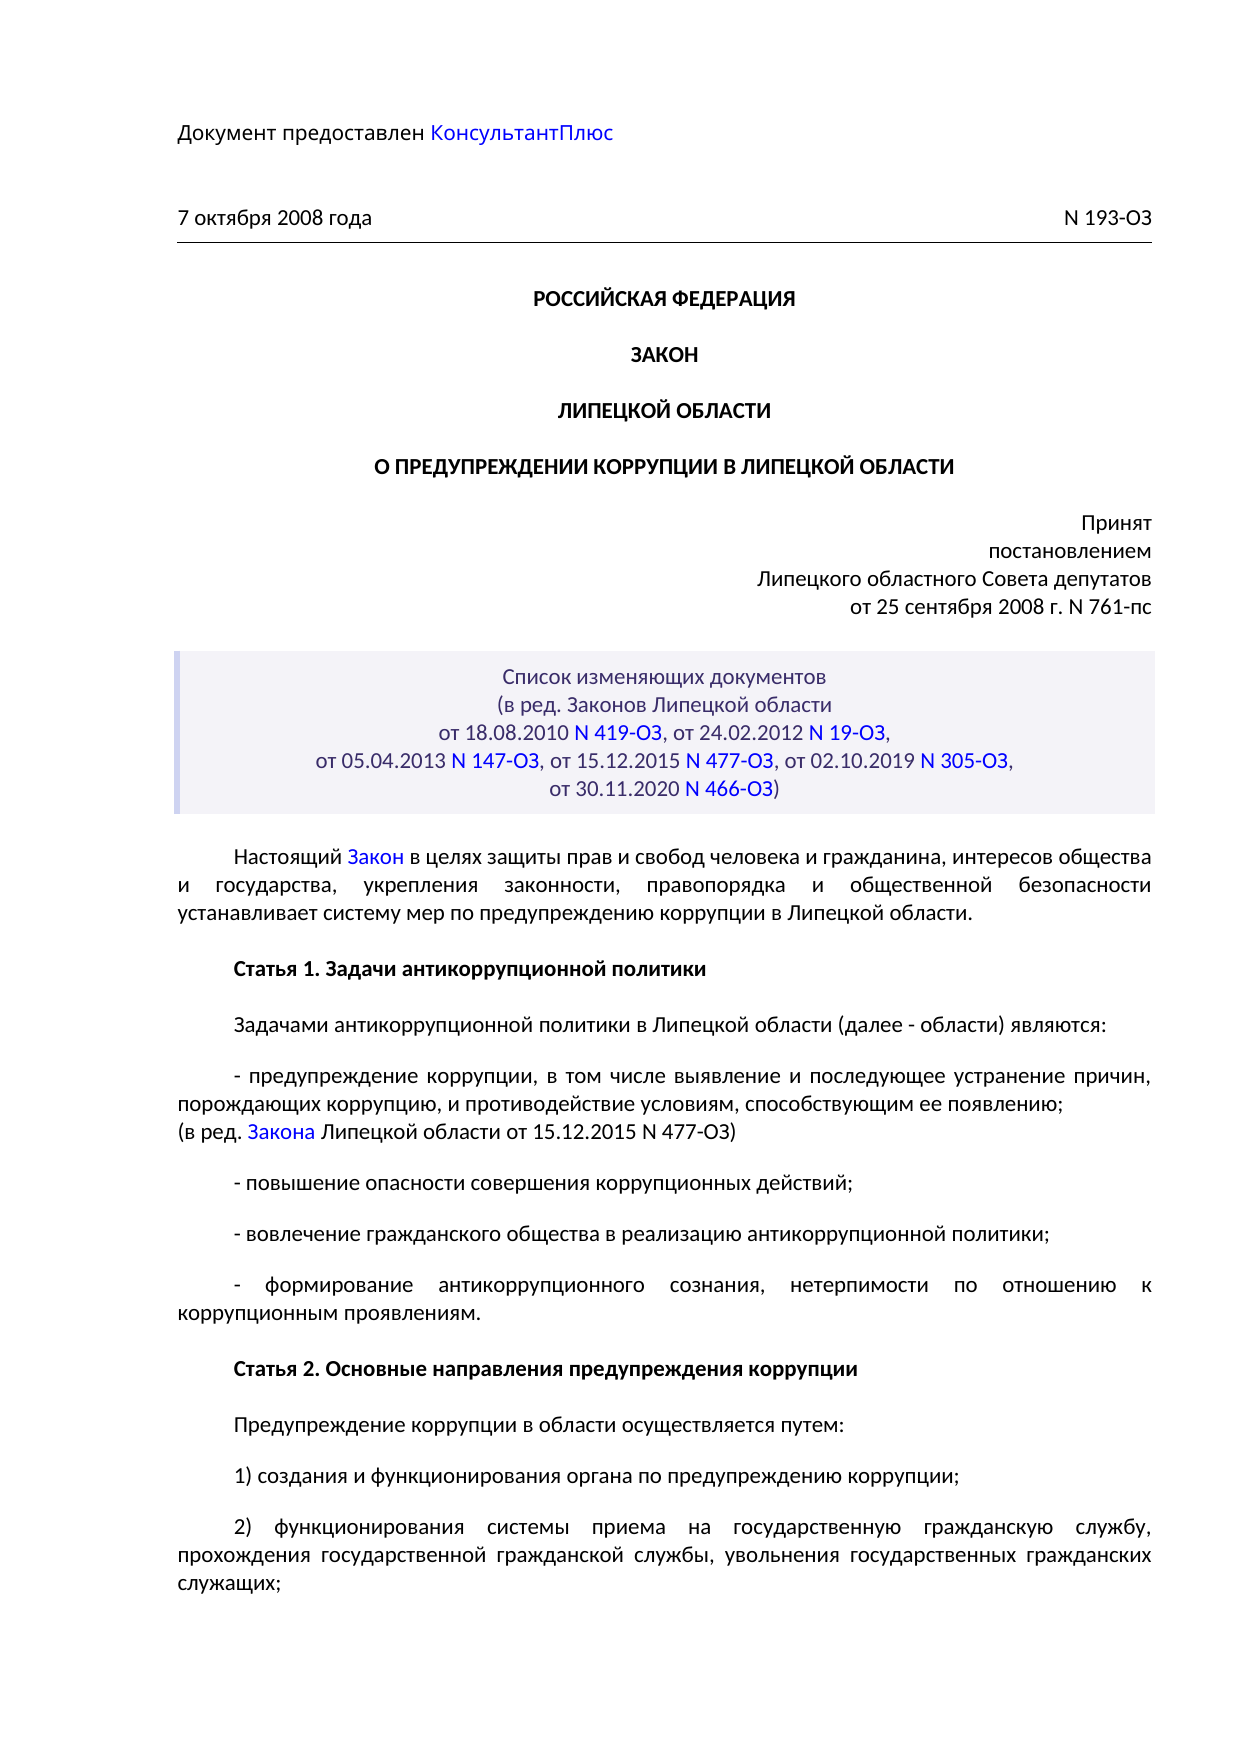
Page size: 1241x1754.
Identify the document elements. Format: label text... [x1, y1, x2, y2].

text Принят [177, 508, 1152, 536]
text - предупреждение коррупции, в том числе выявление и последующее устранение причин, порождающих коррупцию, и противодействие условиям, способствующим ее появлению; [177, 1061, 1152, 1117]
text - повышение опасности совершения коррупционных действий; [177, 1168, 1152, 1196]
title Статья 2. Основные направления предупреждения коррупции [177, 1354, 1152, 1382]
text Задачами антикоррупционной политики в Липецкой области (далее - области) являются: [177, 1010, 1152, 1038]
title Документ предоставлен КонсультантПлюс [177, 118, 1152, 175]
text 1) создания и функционирования органа по предупреждению коррупции; [177, 1461, 1152, 1489]
title ЛИПЕЦКОЙ ОБЛАСТИ [177, 396, 1152, 424]
text (в ред. Закона Липецкой области от 15.12.2015 N 477-ОЗ) [177, 1117, 1152, 1145]
text постановлением [177, 536, 1152, 564]
title О ПРЕДУПРЕЖДЕНИИ КОРРУПЦИИ В ЛИПЕЦКОЙ ОБЛАСТИ [177, 452, 1152, 480]
text Липецкого областного Совета депутатов [177, 564, 1152, 592]
title РОССИЙСКАЯ ФЕДЕРАЦИЯ [177, 284, 1152, 312]
table_header N 193-ОЗ [664, 203, 1152, 231]
table_header 7 октября 2008 года [177, 203, 664, 231]
text от 25 сентября 2008 г. N 761-пс [177, 592, 1152, 620]
text - вовлечение гражданского общества в реализацию антикоррупционной политики; [177, 1219, 1152, 1247]
text Настоящий Закон в целях защиты прав и свобод человека и гражданина, интересов общества и государства, укрепления законности, правопорядка и общественной безопасности устанавливает систему мер по предупреждению коррупции в Липецкой области. [177, 842, 1152, 926]
title Статья 1. Задачи антикоррупционной политики [177, 954, 1152, 982]
table_header Список изменяющих документов (в ред. Законов Липецкой области от 18.08.2010 N 419-ОЗ, от 24.02.2012 N 19-ОЗ, от 05.04.2013 N 147-ОЗ, от 15.12.2015 N 477-ОЗ, от 02.10.2019 N 305-ОЗ, от 30.11.2020 N 466-ОЗ) [180, 651, 1149, 814]
text 2) функционирования системы приема на государственную гражданскую службу, прохождения государственной гражданской службы, увольнения государственных гражданских служащих; [177, 1512, 1152, 1596]
text - формирование антикоррупционного сознания, нетерпимости по отношению к коррупционным проявлениям. [177, 1270, 1152, 1326]
title ЗАКОН [177, 340, 1152, 368]
text Предупреждение коррупции в области осуществляется путем: [177, 1410, 1152, 1438]
